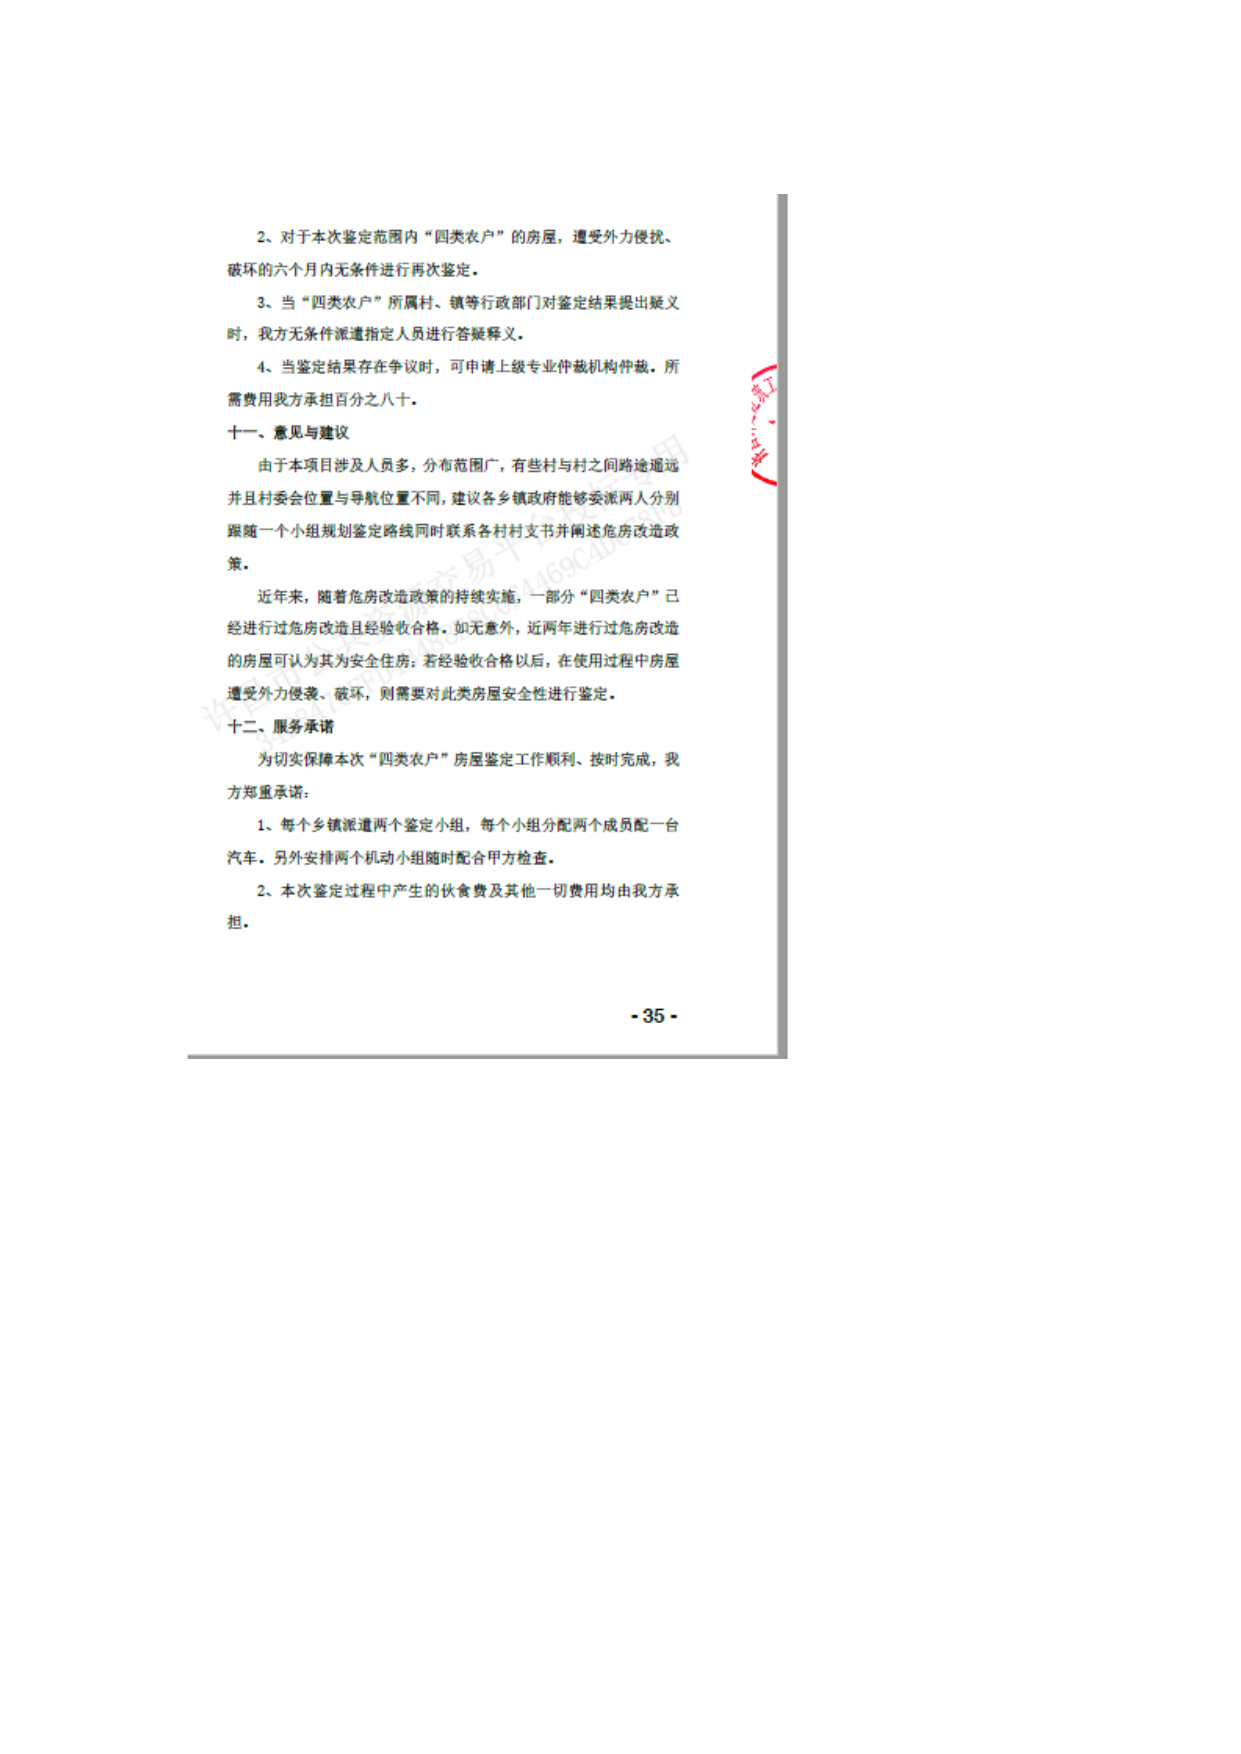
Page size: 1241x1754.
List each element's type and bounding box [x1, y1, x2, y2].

picture [187, 194, 788, 1059]
